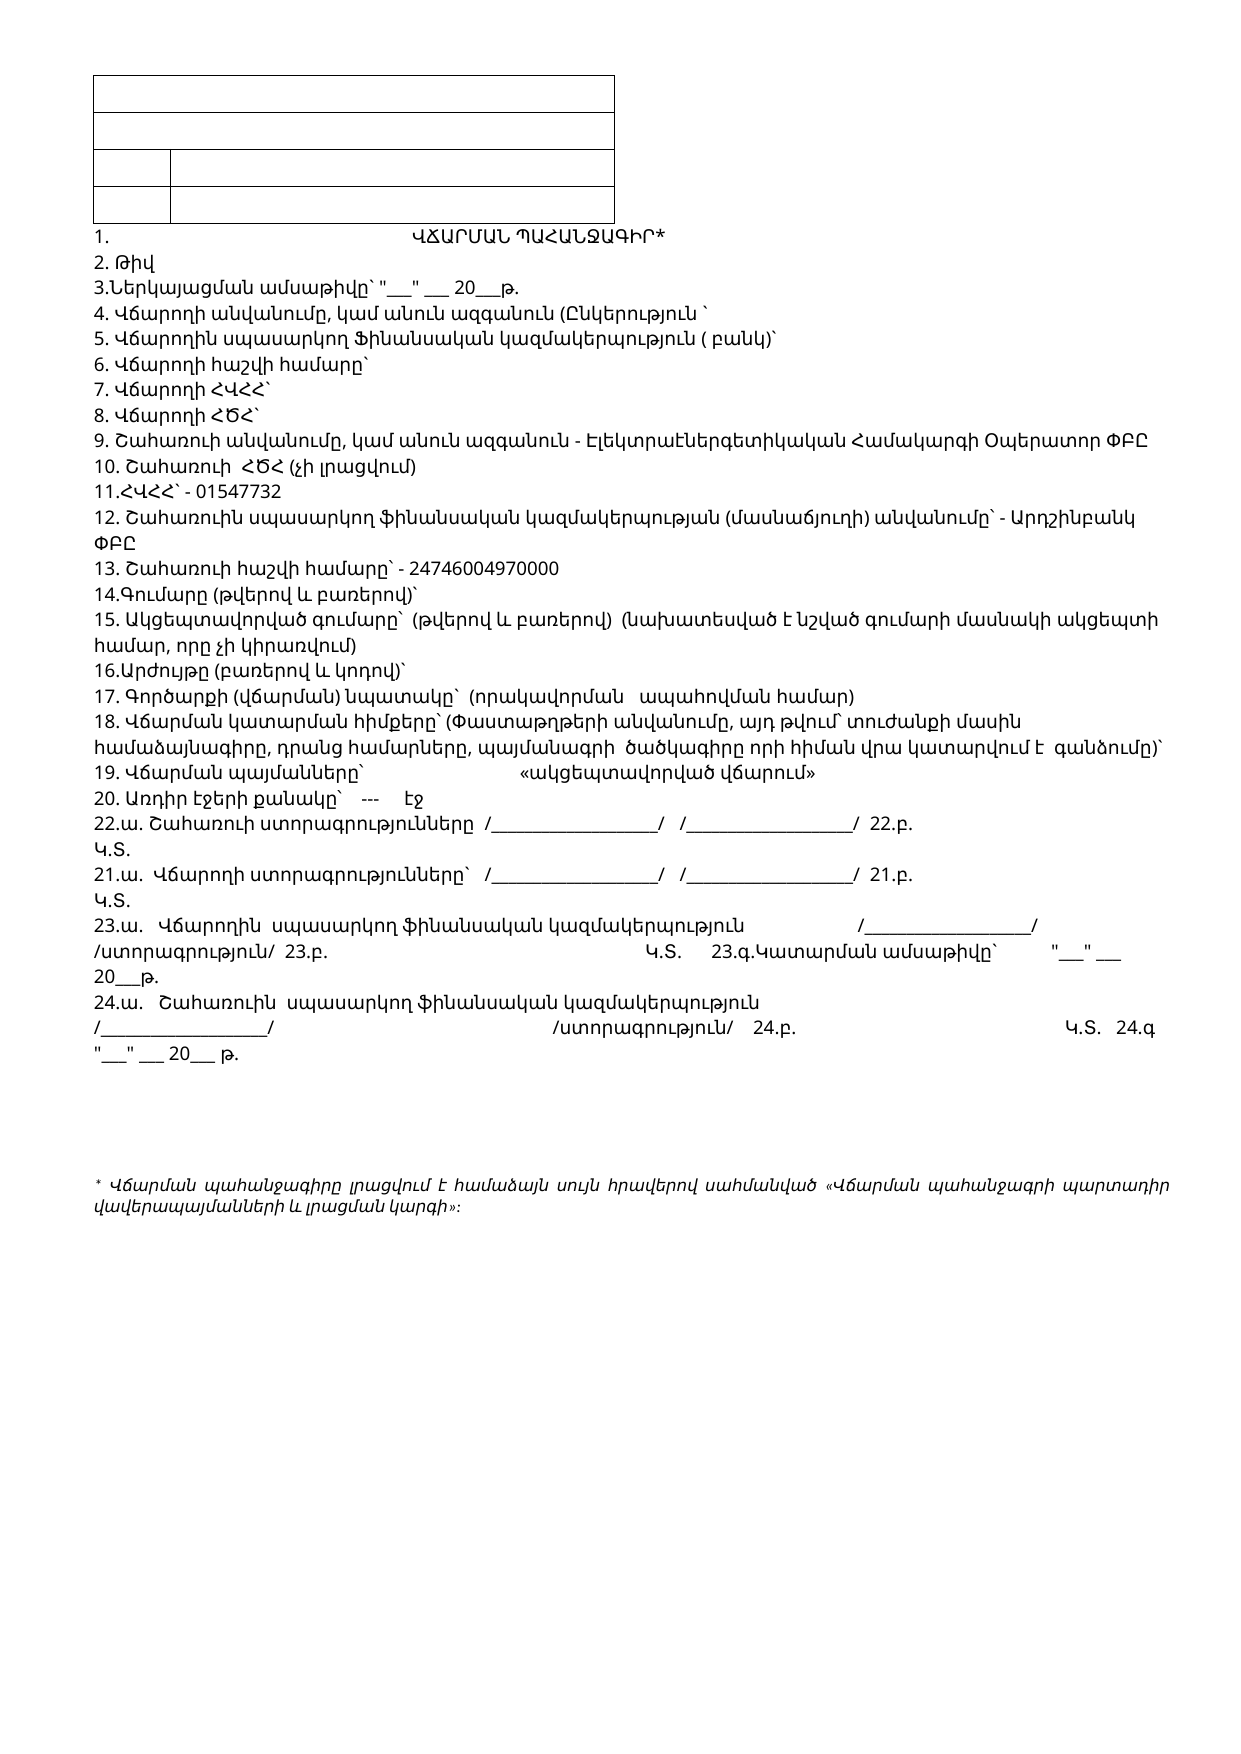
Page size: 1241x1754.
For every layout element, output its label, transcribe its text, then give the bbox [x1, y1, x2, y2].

text * Վճարման պահանջագիրը լրացվում է համաձայն սույն հրավերով սահմանված «Վճարման պահանջագրի պարտադիր վավերապայմանների և լրացման կարգի»: [94, 1176, 1171, 1216]
